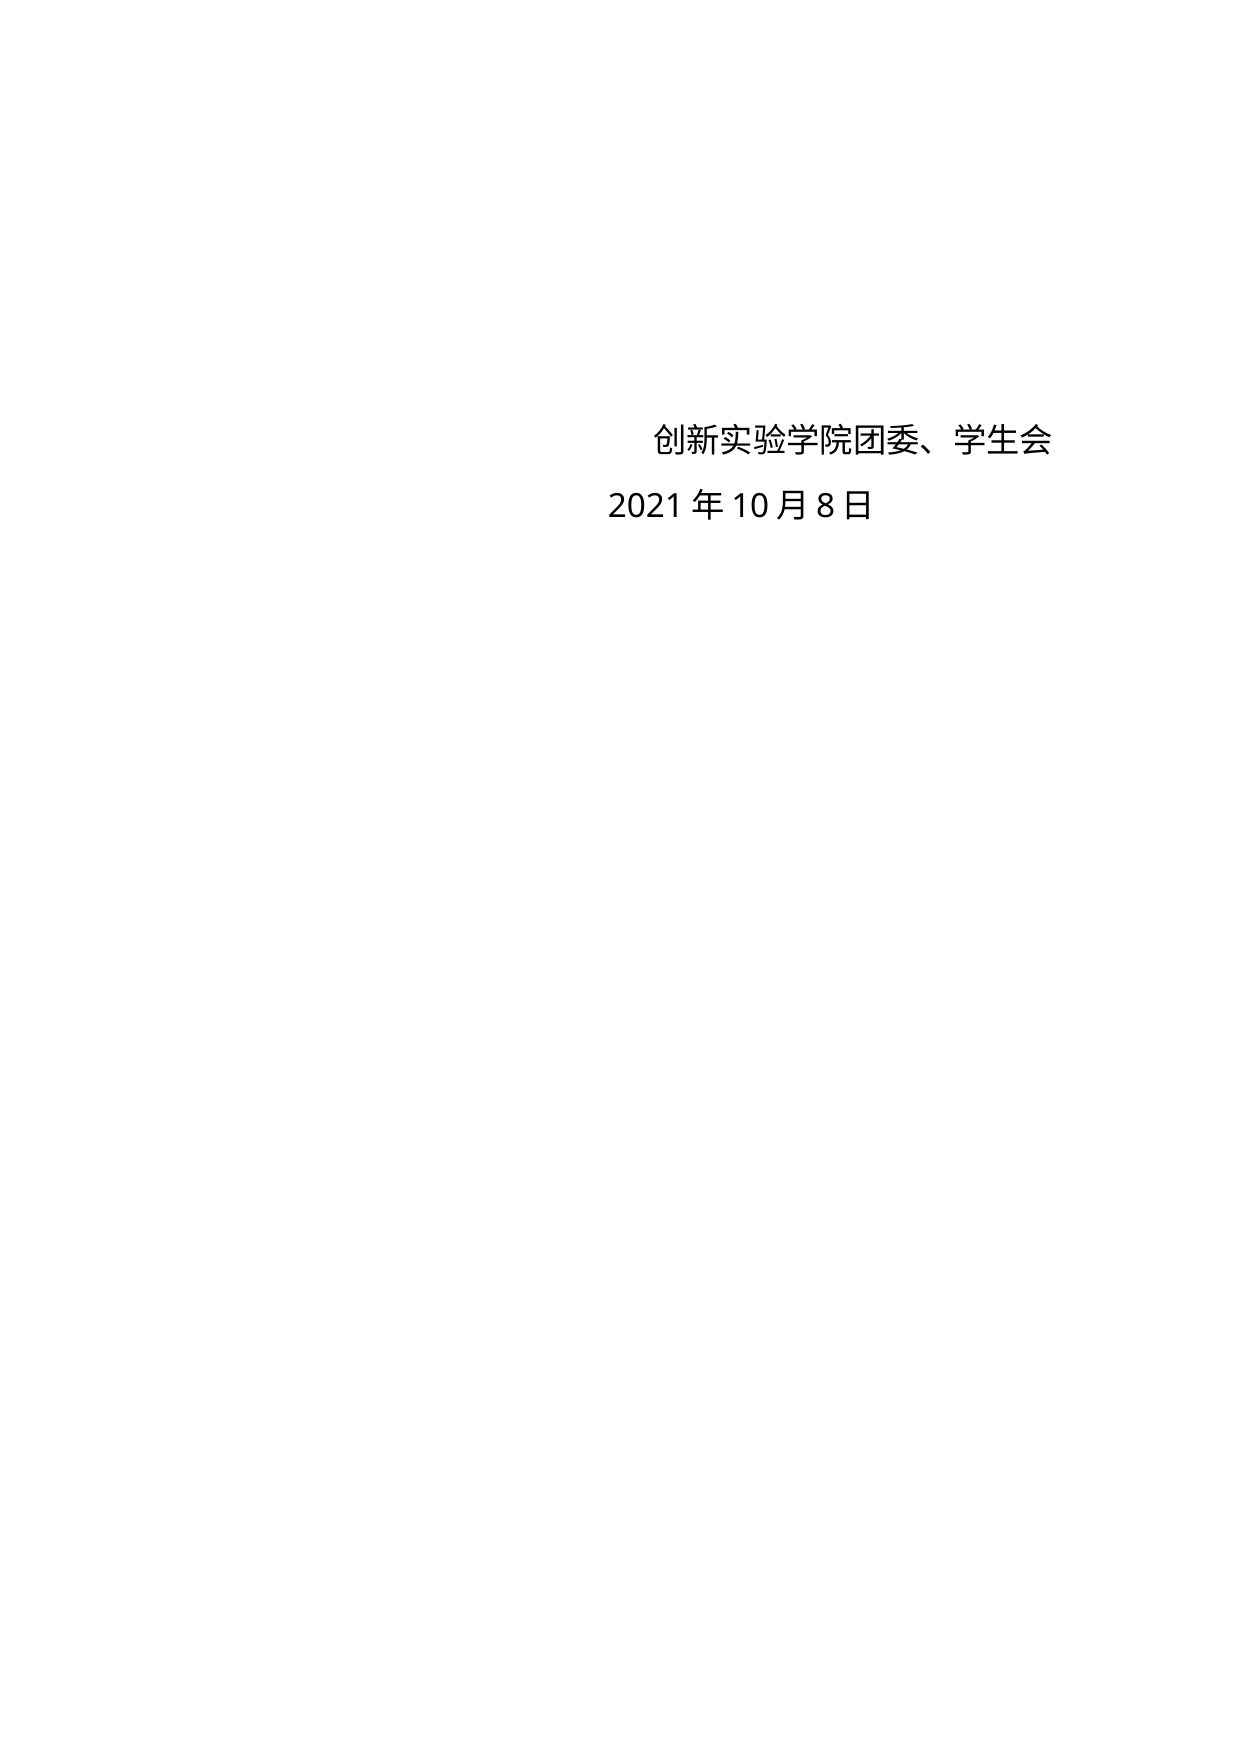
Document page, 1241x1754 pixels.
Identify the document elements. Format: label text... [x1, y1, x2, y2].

text 2021年10月8日 [187, 471, 1053, 536]
text 创新实验学院团委、学生会 [187, 406, 1053, 471]
